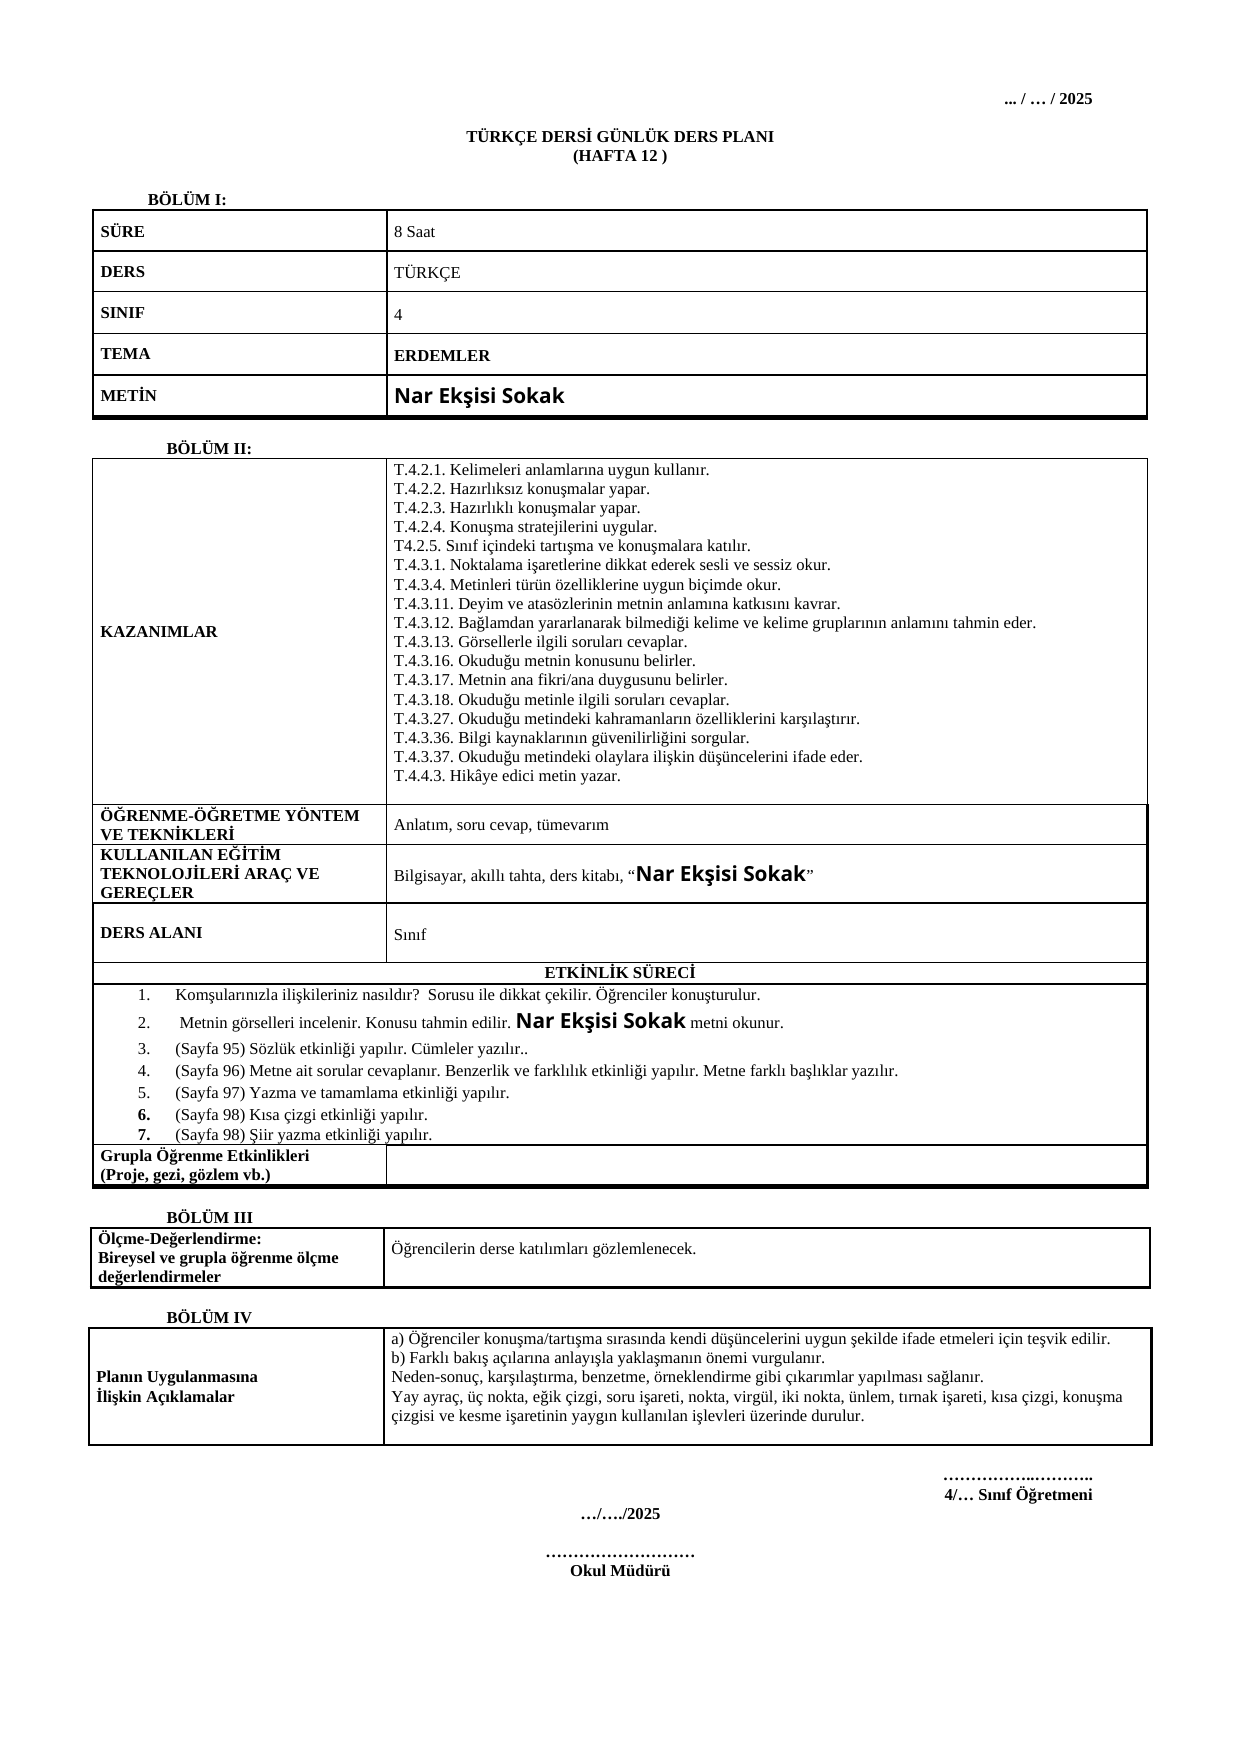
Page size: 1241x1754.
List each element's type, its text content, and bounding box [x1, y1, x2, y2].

table_cell Sınıf [387, 904, 1146, 962]
table_header KAZANIMLAR [93, 459, 386, 804]
table_header 8 Saat [388, 211, 1146, 250]
table_cell Nar Ekşisi Sokak [388, 376, 1146, 415]
table_cell ERDEMLER [388, 334, 1146, 374]
text BÖLÜM II: [148, 439, 1092, 458]
table_cell Bilgisayar, akıllı tahta, ders kitabı, “Nar Ekşisi Sokak” [387, 845, 1146, 902]
table_cell KULLANILAN EĞİTİM TEKNOLOJİLERİ ARAÇ VE GEREÇLER [93, 845, 386, 902]
text TÜRKÇE DERSİ GÜNLÜK DERS PLANI [148, 127, 1092, 146]
table_cell DERS [94, 252, 386, 291]
table_cell Anlatım, soru cevap, tümevarım [387, 805, 1146, 844]
table_cell 4 [388, 292, 1146, 333]
text Okul Müdürü [148, 1561, 1092, 1580]
subtitle BÖLÜM III [148, 1208, 1092, 1227]
table_header a) Öğrenciler konuşma/tartışma sırasında kendi düşüncelerini uygun şekilde ifade etmeleri için teşvik edilir. b) Farklı bakış açılarına anlayışla yaklaşmanın önemi vurgulanır. Neden-sonuç, karşılaştırma, benzetme, örneklendirme gibi çıkarımlar yapılması sağlanır. Yay ayraç, üç nokta, eğik çizgi, soru işareti, nokta, virgül, iki nokta, ünlem, tırnak işareti, kısa çizgi, konuşma çizgisi ve kesme işaretinin yaygın kullanılan işlevleri üzerinde durulur. [385, 1329, 1150, 1444]
table_header Ölçme-Değerlendirme: Bireysel ve grupla öğrenme ölçme değerlendirmeler [92, 1229, 383, 1286]
table_header SÜRE [94, 211, 386, 250]
text ... / … / 2025 [148, 89, 1092, 108]
table_cell Komşularınızla ilişkileriniz nasıldır? Sorusu ile dikkat çekilir. Öğrenciler konuşturulur. Metnin görselleri incelenir. Konusu tahmin edilir. Nar Ekşisi Sokak metni okunur. (Sayfa 95) Sözlük etkinliği yapılır. Cümleler yazılır.. (Sayfa 96) Metne ait sorular cevaplanır. Benzerlik ve farklılık etkinliği yapılır. Metne farklı başlıklar yazılır. (Sayfa 97) Yazma ve tamamlama etkinliği yapılır. (Sayfa 98) Kısa çizgi etkinliği yapılır. (Sayfa 98) Şiir yazma etkinliği yapılır. [94, 985, 1146, 1143]
text BÖLÜM I: [148, 189, 1092, 208]
text ……………..……….. [148, 1465, 1092, 1484]
table_cell ÖĞRENME-ÖĞRETME YÖNTEM VE TEKNİKLERİ [93, 805, 386, 844]
text (HAFTA 12 ) [148, 146, 1092, 165]
table_cell SINIF [94, 292, 386, 333]
text 4/… Sınıf Öğretmeni [148, 1484, 1092, 1503]
table_cell [387, 1146, 1146, 1184]
table_cell Grupla Öğrenme Etkinlikleri (Proje, gezi, gözlem vb.) [94, 1145, 386, 1184]
table_header Planın Uygulanmasına İlişkin Açıklamalar [90, 1329, 383, 1444]
subtitle BÖLÜM IV [148, 1308, 1092, 1327]
table_cell METİN [94, 376, 386, 415]
text ……………………… [148, 1542, 1092, 1561]
table_cell TEMA [94, 334, 386, 374]
table_cell TÜRKÇE [388, 252, 1146, 291]
table_cell DERS ALANI [94, 904, 386, 962]
table_header Öğrencilerin derse katılımları gözlemlenecek. [385, 1229, 1149, 1286]
text …/…./2025 [148, 1503, 1092, 1523]
table_header T.4.2.1. Kelimeleri anlamlarına uygun kullanır. T.4.2.2. Hazırlıksız konuşmalar yapar. T.4.2.3. Hazırlıklı konuşmalar yapar. T.4.2.4. Konuşma stratejilerini uygular. T4.2.5. Sınıf içindeki tartışma ve konuşmalara katılır. T.4.3.1. Noktalama işaretlerine dikkat ederek sesli ve sessiz okur. T.4.3.4. Metinleri türün özelliklerine uygun biçimde okur. T.4.3.11. Deyim ve atasözlerinin metnin anlamına katkısını kavrar. T.4.3.12. Bağlamdan yararlanarak bilmediği kelime ve kelime gruplarının anlamını tahmin eder. T.4.3.13. Görsellerle ilgili soruları cevaplar. T.4.3.16. Okuduğu metnin konusunu belirler. T.4.3.17. Metnin ana fikri/ana duygusunu belirler. T.4.3.18. Okuduğu metinle ilgili soruları cevaplar. T.4.3.27. Okuduğu metindeki kahramanların özelliklerini karşılaştırır. T.4.3.36. Bilgi kaynaklarının güvenilirliğini sorgular. T.4.3.37. Okuduğu metindeki olaylara ilişkin düşüncelerini ifade eder. T.4.4.3. Hikâye edici metin yazar. [387, 459, 1147, 804]
table_cell ETKİNLİK SÜRECİ [94, 963, 1146, 982]
